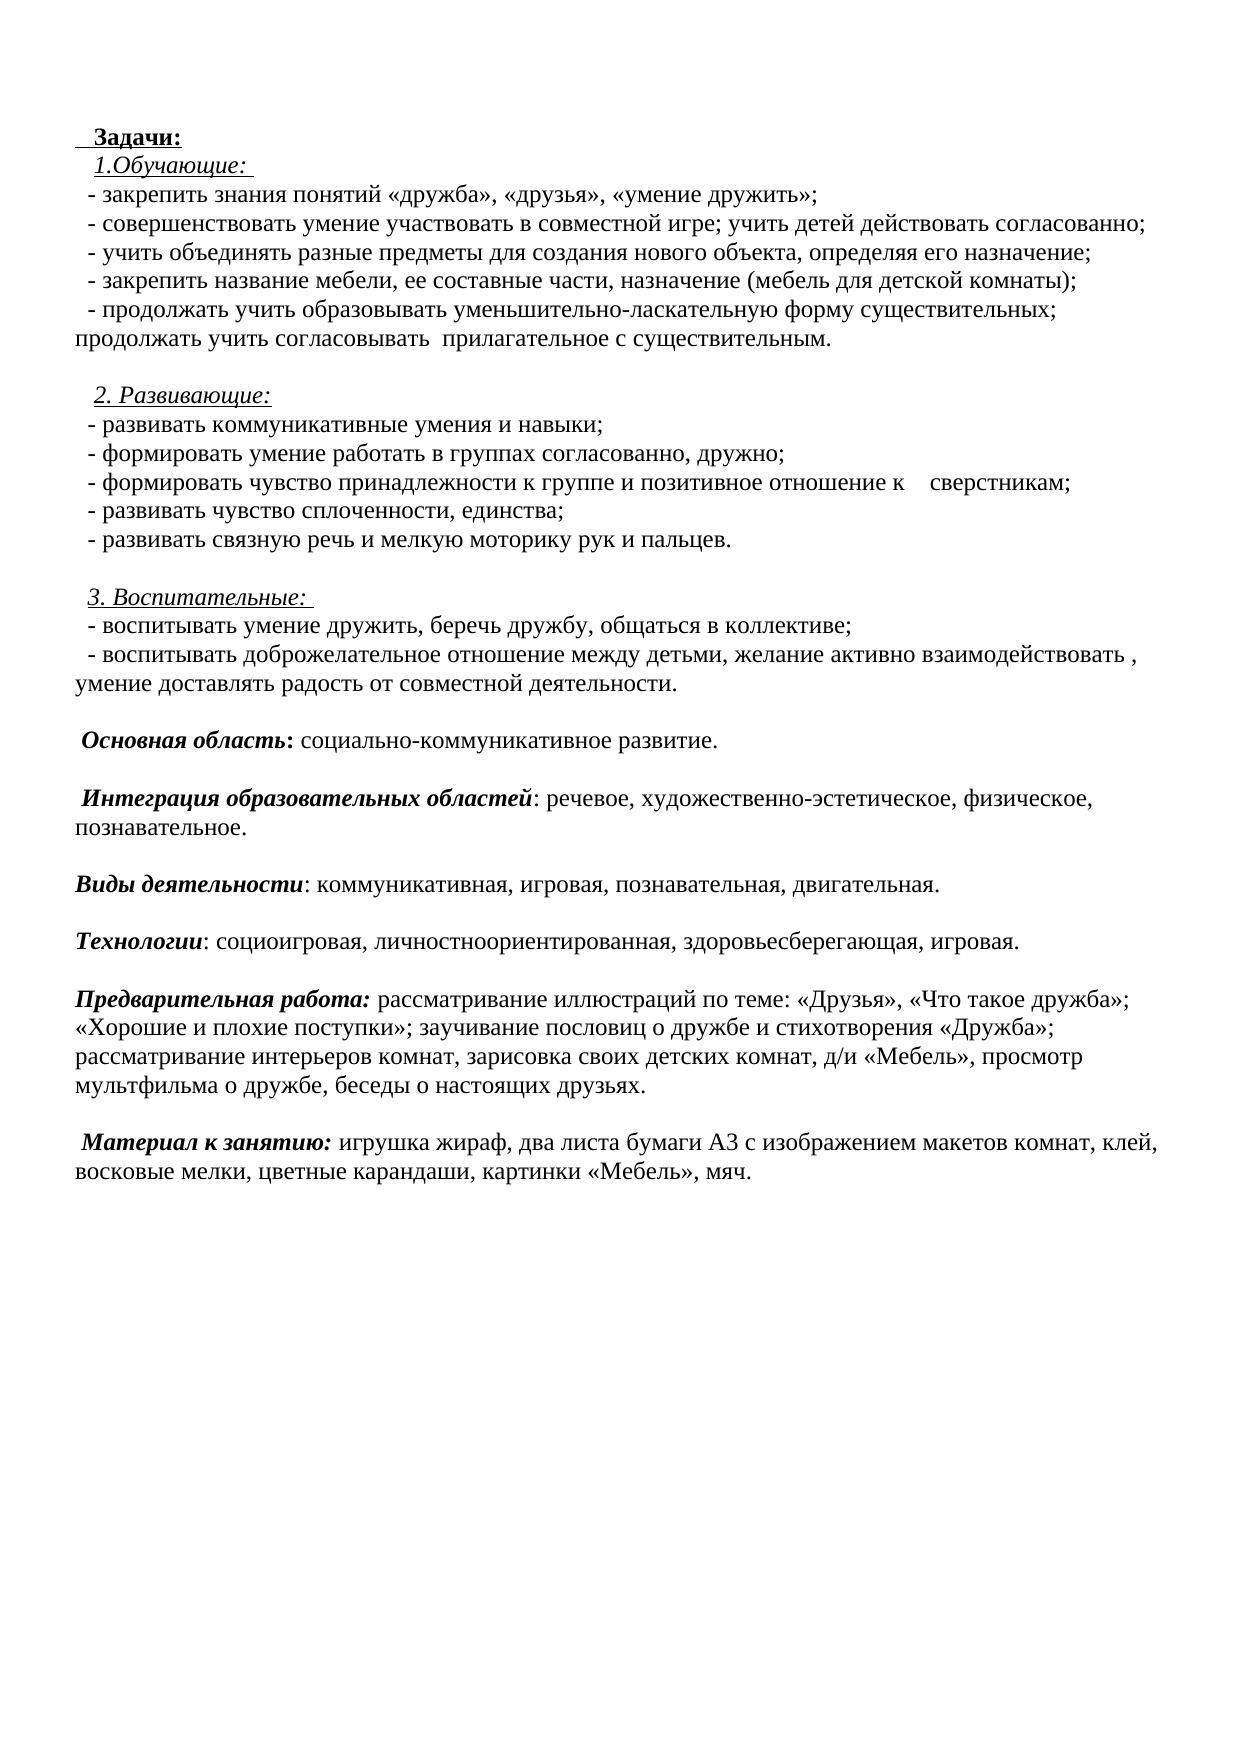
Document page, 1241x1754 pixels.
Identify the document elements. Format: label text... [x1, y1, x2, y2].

text Материал к занятию: игрушка жираф, два листа бумаги А3 с изображением макетов комнат, клей, восковые мелки, цветные карандаши, картинки «Мебель», мяч. [75, 1127, 1165, 1185]
text 3. Воспитательные: [75, 582, 1165, 611]
text Основная область: социально-коммуникативное развитие. [75, 726, 1165, 754]
text - развивать чувство сплоченности, единства; [75, 496, 1165, 524]
text - совершенствовать умение участвовать в совместной игре; учить детей действовать согласованно; [75, 208, 1165, 237]
text - развивать связную речь и мелкую моторику рук и пальцев. [75, 524, 1165, 553]
text - развивать коммуникативные умения и навыки; [75, 409, 1165, 438]
text 2. Развивающие: [75, 381, 1165, 409]
text Технологии: социоигровая, личностноориентированная, здоровьесберегающая, игровая. [75, 926, 1165, 955]
text Интеграция образовательных областей: речевое, художественно-эстетическое, физическое, познавательное. [75, 783, 1165, 841]
text Предварительная работа: рассматривание иллюстраций по теме: «Друзья», «Что такое дружба»; «Хорошие и плохие поступки»; заучивание пословиц о дружбе и стихотворения «Дружба»; рассматривание интерьеров комнат, зарисовка своих детских комнат, д/и «Мебель», просмотр мультфильма о дружбе, беседы о настоящих друзьях. [75, 984, 1165, 1099]
text Виды деятельности: коммуникативная, игровая, познавательная, двигательная. [75, 869, 1165, 897]
text - закрепить название мебели, ее составные части, назначение (мебель для детской комнаты); [75, 266, 1165, 294]
text - формировать чувство принадлежности к группе и позитивное отношение к сверстникам; [75, 467, 1165, 496]
text - воспитывать доброжелательное отношение между детьми, желание активно взаимодействовать , умение доставлять радость от совместной деятельности. [75, 639, 1165, 697]
text - воспитывать умение дружить, беречь дружбу, общаться в коллективе; [75, 611, 1165, 639]
text - формировать умение работать в группах согласованно, дружно; [75, 438, 1165, 467]
text - учить объединять разные предметы для создания нового объекта, определяя его назначение; [75, 237, 1165, 266]
text Задачи: [75, 122, 1165, 151]
text - продолжать учить образовывать уменьшительно-ласкательную форму существительных; продолжать учить согласовывать прилагательное с существительным. [75, 294, 1165, 352]
text 1.Обучающие: [75, 151, 1165, 179]
text - закрепить знания понятий «дружба», «друзья», «умение дружить»; [75, 179, 1165, 208]
